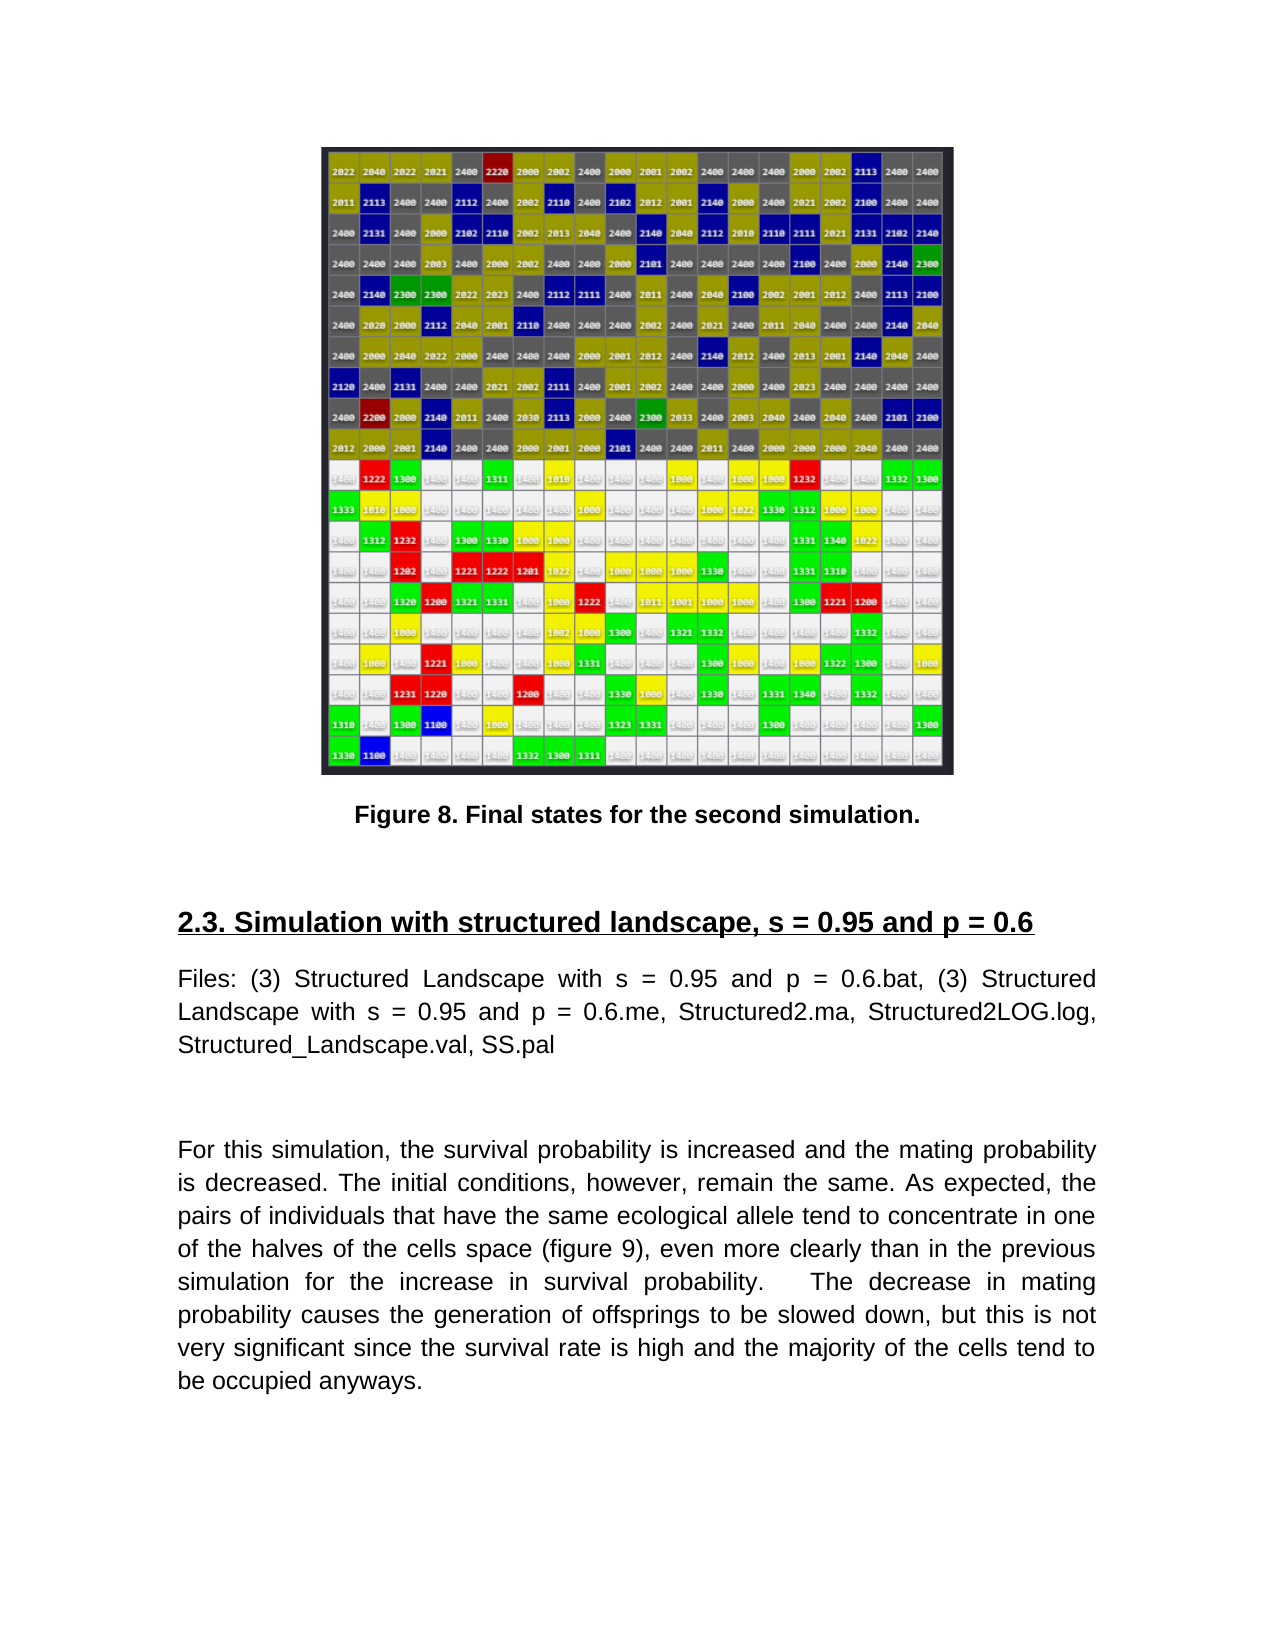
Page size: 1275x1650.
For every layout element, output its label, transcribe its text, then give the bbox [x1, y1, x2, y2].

picture [321, 147, 954, 775]
text Files: (3) Structured Landscape with s = 0.95 and p = 0.6.bat, (3) Structured Landscape with s = 0.95 and p = 0.6.me, Structured2.ma, Structured2LOG.log, Structured_Landscape.val, SS.pal [177, 964, 1098, 1059]
text For this simulation, the survival probability is increased and the mating probability is decreased. The initial conditions, however, remain the same. As expected, the pairs of individuals that have the same ecological allele tend to concentrate in one of the halves of the cells space (figure 9), even more clearly than in the previous simulation for the increase in survival probability. The decrease in mating probability causes the generation of offsprings to be slowed down, but this is not very significant since the survival rate is high and the majority of the cells tend to be occupied anyways. [177, 1135, 1098, 1395]
text Figure 8. Final states for the second simulation. [177, 800, 1098, 828]
text 2.3. Simulation with structured landscape, s = 0.95 and p = 0.6 [177, 905, 1098, 938]
